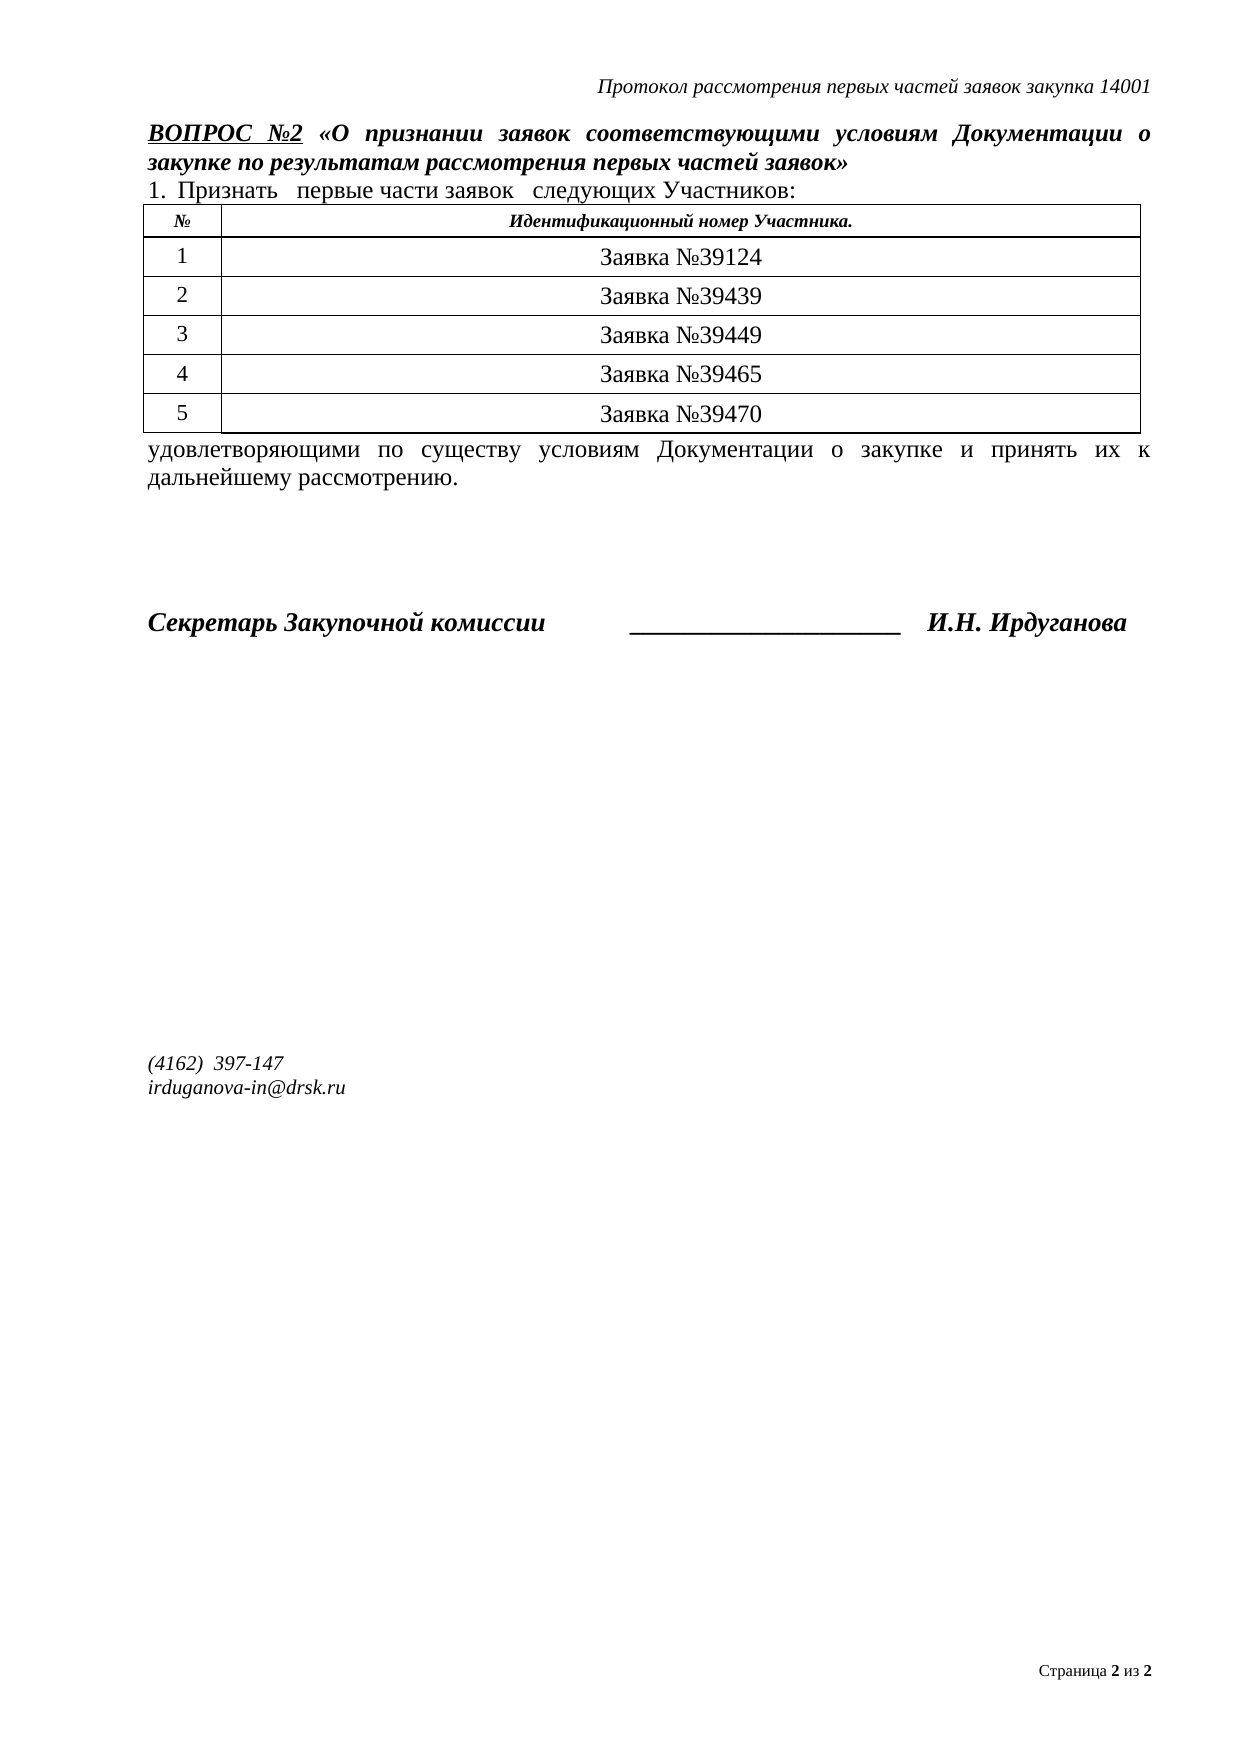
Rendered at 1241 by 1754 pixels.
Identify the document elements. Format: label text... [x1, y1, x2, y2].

table_cell 5 [144, 394, 221, 432]
table_header Секретарь Закупочной комиссии [136, 606, 620, 637]
table_header И.Н. Ирдуганова [916, 606, 1159, 637]
table_cell 2 [144, 277, 221, 315]
text (4162) 397-147 [148, 1051, 1152, 1075]
list Признать первые части заявок следующих Участников: [148, 176, 1152, 204]
table_cell 1 [144, 238, 221, 276]
text irduganova-in@drsk.ru [148, 1075, 1152, 1099]
table_cell Заявка №39465 [222, 355, 1140, 393]
table_header ____________________ [620, 606, 916, 637]
text удовлетворяющими по существу условиям Документации о закупке и принять их к дальнейшему рассмотрению. [148, 434, 1152, 491]
table_header Идентификационный номер Участника. [222, 205, 1140, 236]
table_cell 3 [144, 316, 221, 354]
table_cell 4 [144, 355, 221, 393]
table_header № [144, 205, 221, 236]
table_cell Заявка №39449 [222, 316, 1140, 354]
table_cell Заявка №39470 [222, 394, 1140, 432]
table_cell Заявка №39439 [222, 277, 1140, 315]
table_cell Заявка №39124 [222, 238, 1140, 276]
text ВОПРОС №2 «О признании заявок соответствующими условиям Документации о закупке по результатам рассмотрения первых частей заявок» [148, 118, 1152, 176]
